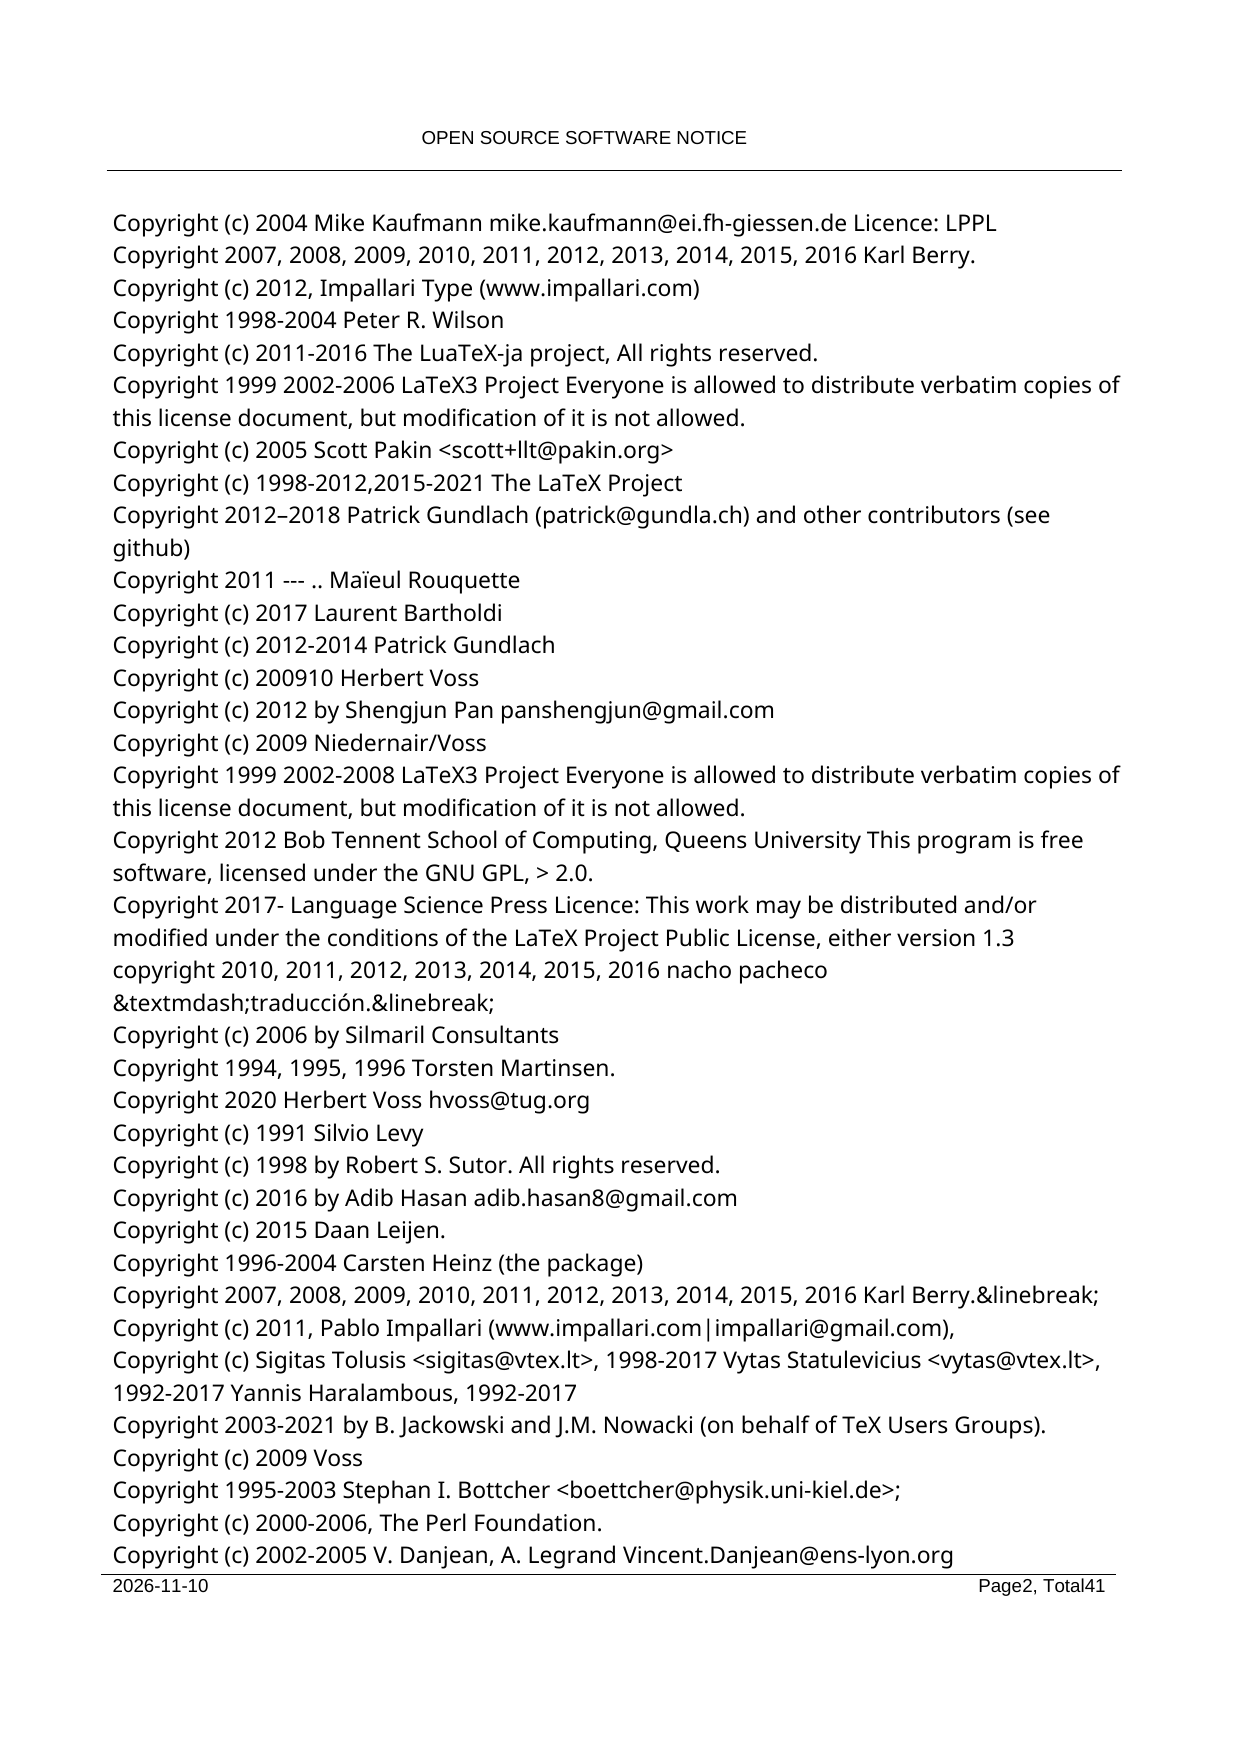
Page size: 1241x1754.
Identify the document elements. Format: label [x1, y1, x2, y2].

text [112, 206, 1128, 1571]
